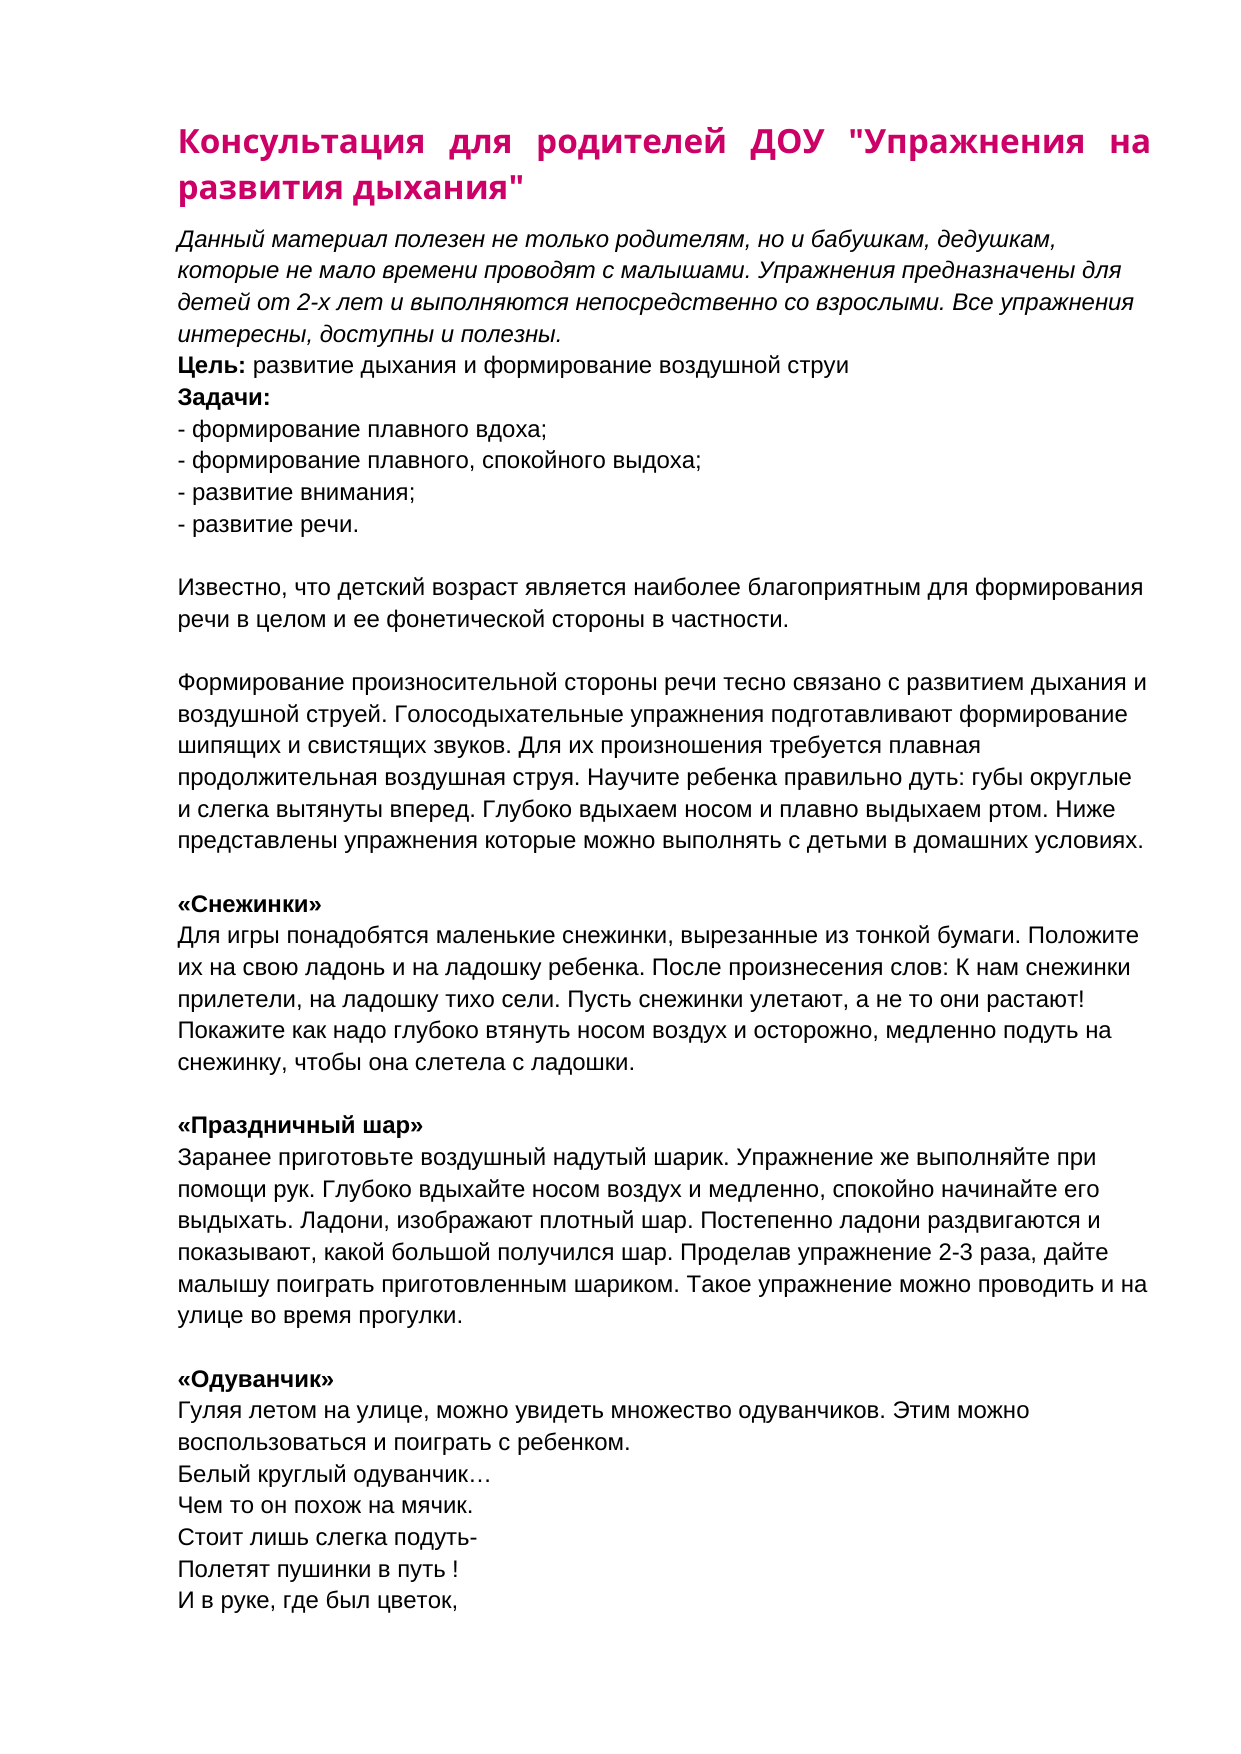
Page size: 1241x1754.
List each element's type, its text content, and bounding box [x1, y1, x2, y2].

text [177, 224, 1152, 1614]
text Консультация для родителей ДОУ "Упражнения на развития дыхания" [177, 118, 1152, 209]
